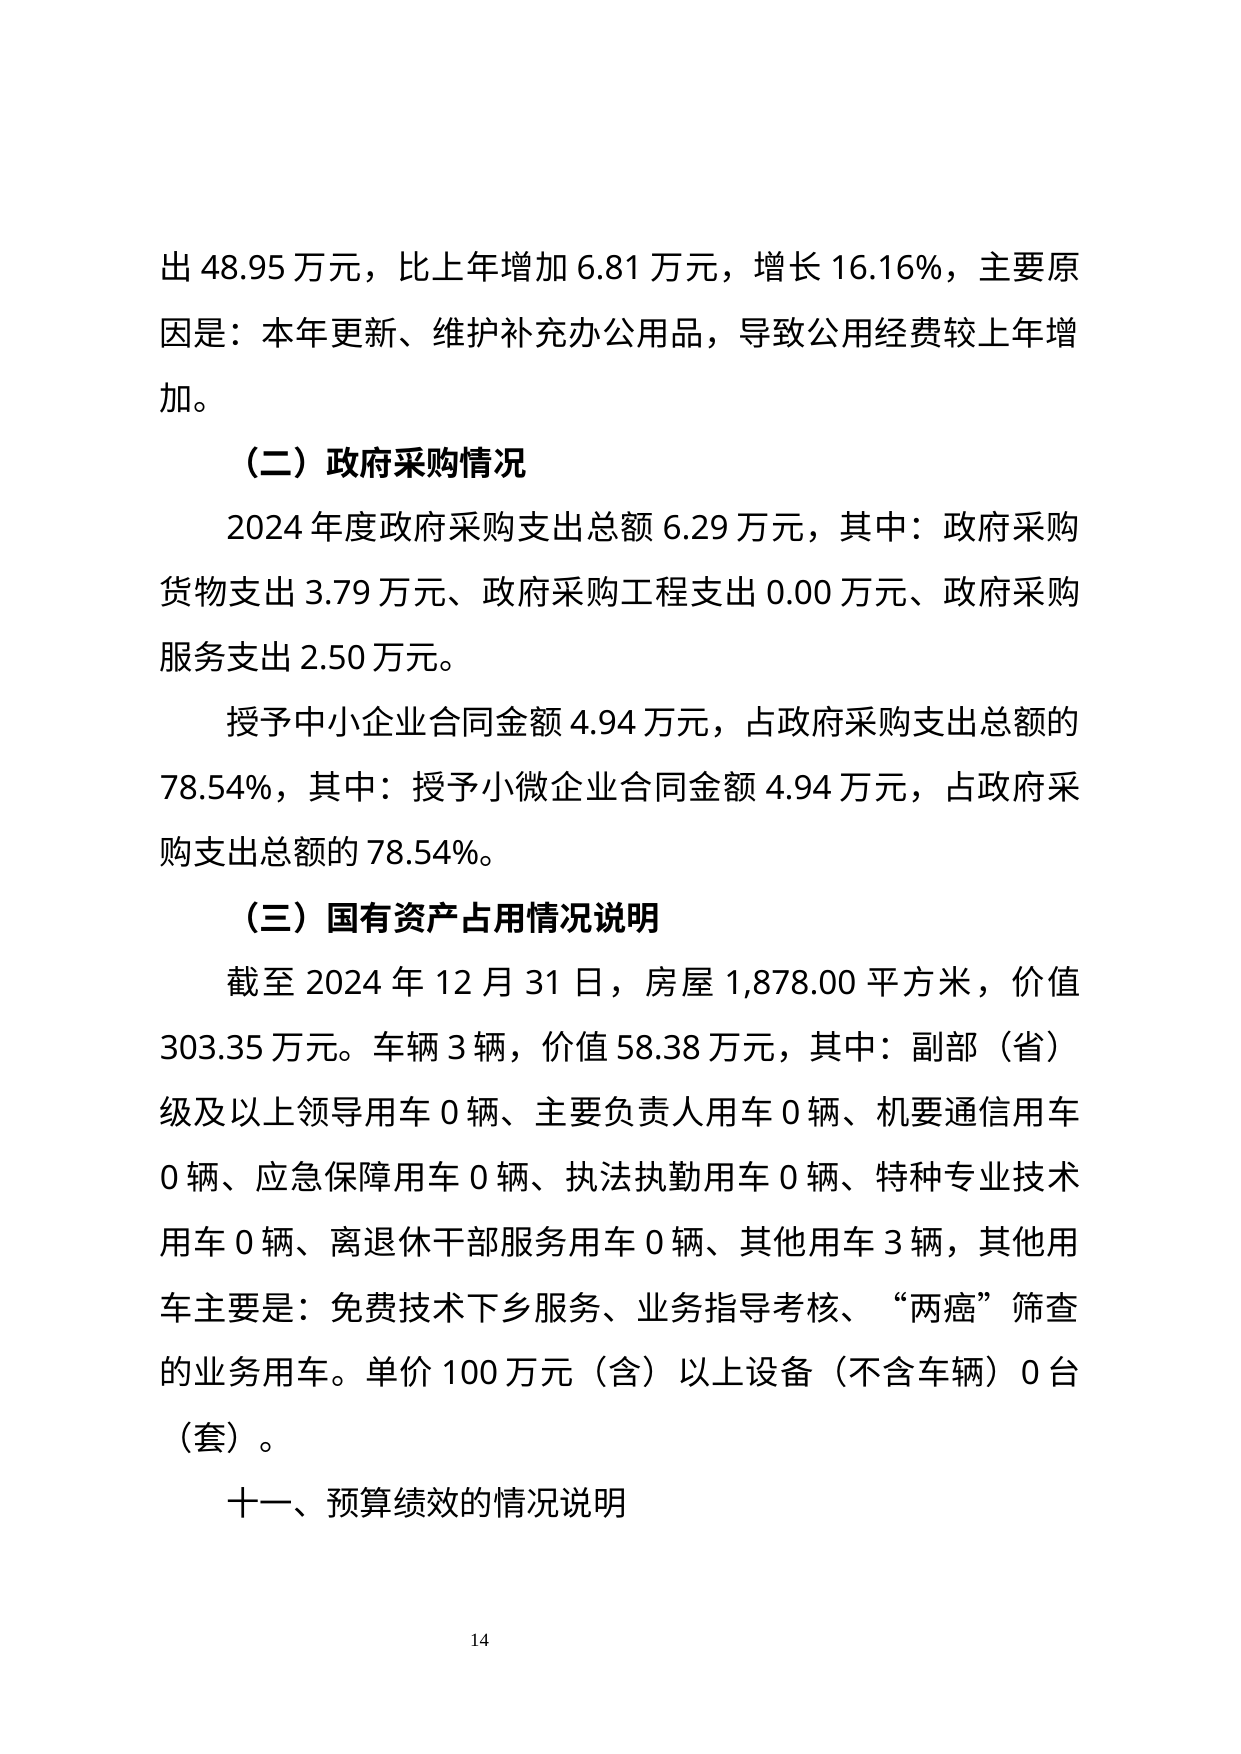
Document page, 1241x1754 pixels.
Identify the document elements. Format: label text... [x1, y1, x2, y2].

text 2024年度政府采购支出总额6.29万元，其中：政府采购货物支出3.79万元、政府采购工程支出0.00万元、政府采购服务支出2.50万元。 [159, 493, 1081, 688]
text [159, 233, 1081, 428]
text 截至2024年12月31日，房屋1,878.00平方米，价值303.35万元。车辆3辆，价值58.38万元，其中：副部（省）级及以上领导用车0辆、主要负责人用车0辆、机要通信用车0辆、应急保障用车0辆、执法执勤用车0辆、特种专业技术用车0辆、离退休干部服务用车0辆、其他用车3辆，其他用车主要是：免费技术下乡服务、业务指导考核、“两癌”筛查的业务用车。单价100万元（含）以上设备（不含车辆）0台（套）。 [159, 948, 1081, 1468]
text （三）国有资产占用情况说明 [159, 883, 1081, 948]
text （二）政府采购情况 [159, 428, 1081, 493]
text 十一、预算绩效的情况说明 [159, 1468, 1081, 1533]
text 授予中小企业合同金额4.94万元，占政府采购支出总额的78.54%，其中：授予小微企业合同金额4.94万元，占政府采购支出总额的78.54%。 [159, 688, 1081, 883]
